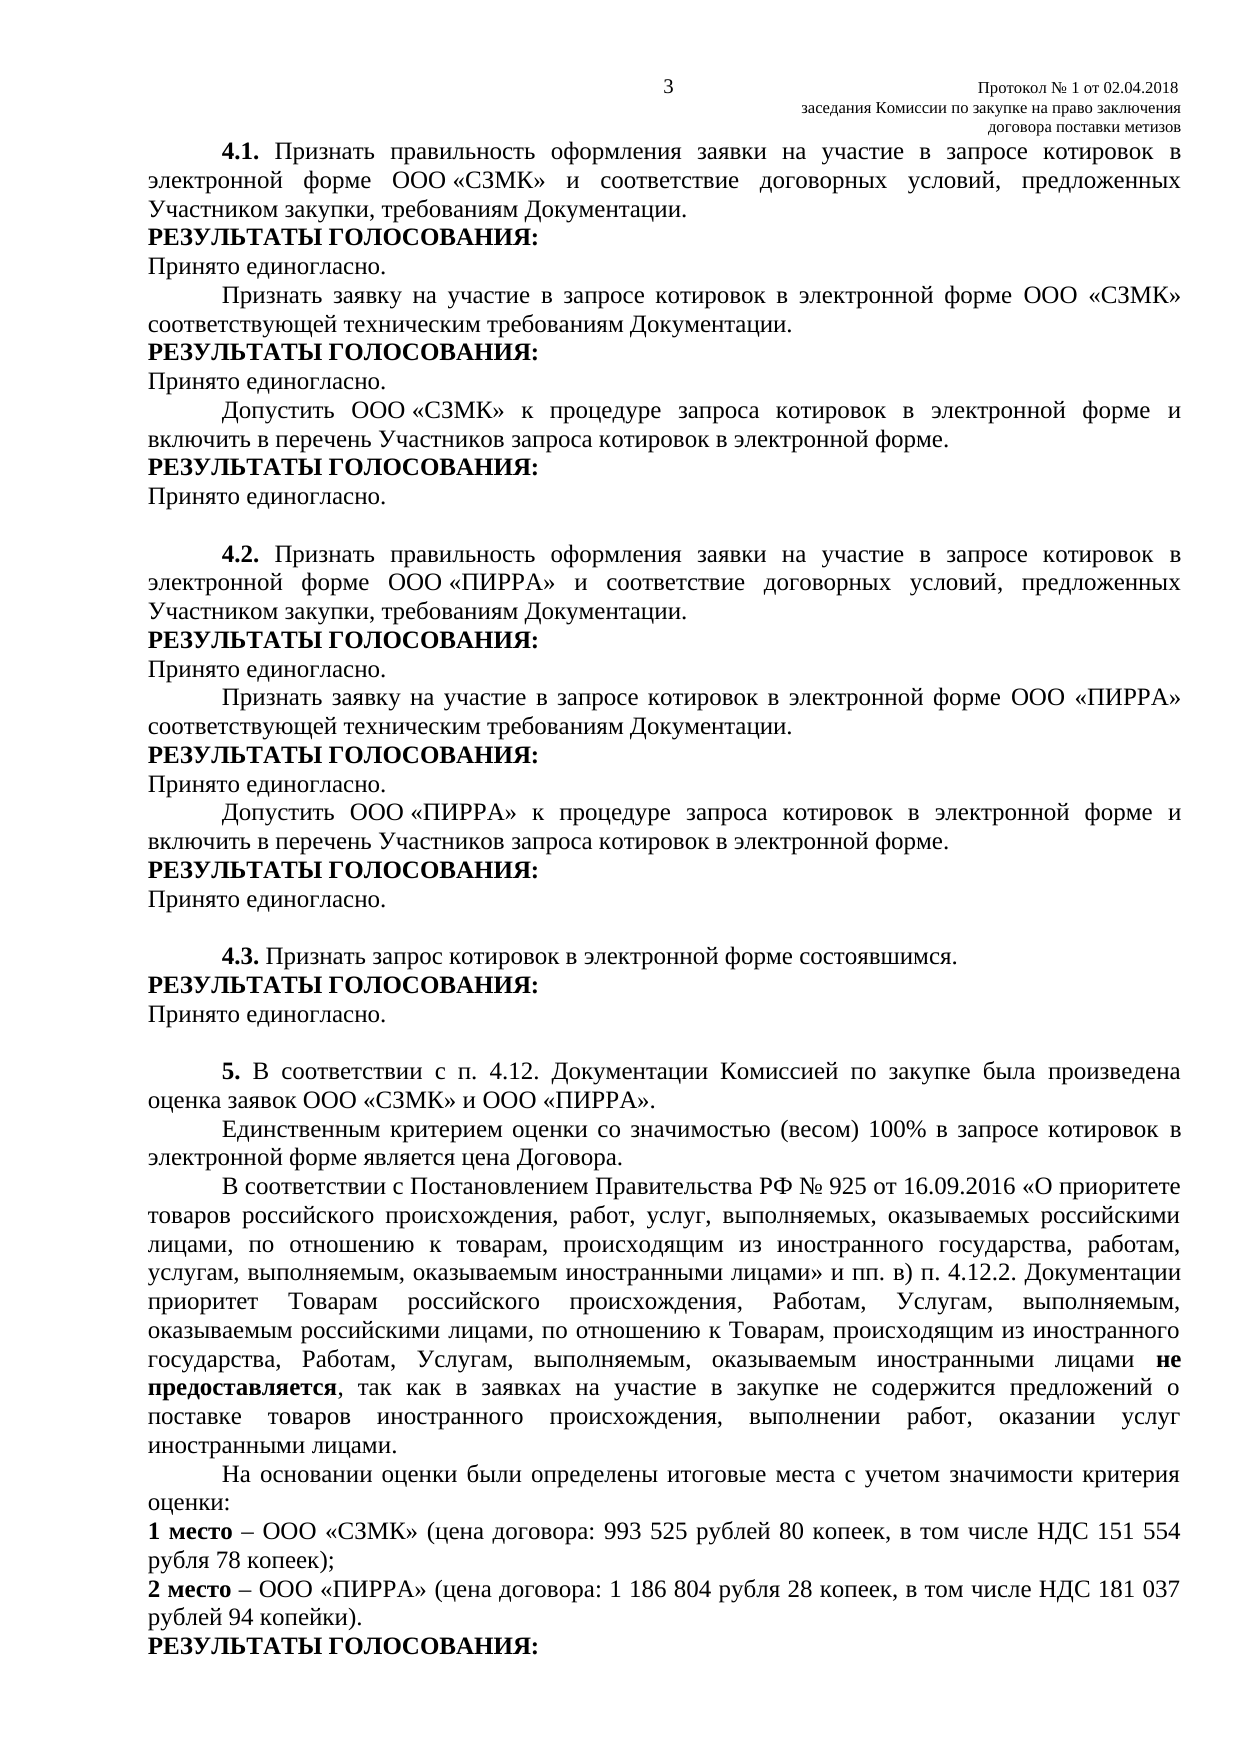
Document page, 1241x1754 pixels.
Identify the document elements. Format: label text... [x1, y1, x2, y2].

text РЕЗУЛЬТАТЫ ГОЛОСОВАНИЯ: [148, 970, 1181, 999]
text РЕЗУЛЬТАТЫ ГОЛОСОВАНИЯ: [148, 740, 1181, 769]
text Принято единогласно. [148, 366, 1181, 395]
text На основании оценки были определены итоговые места с учетом значимости критерия оценки: [148, 1459, 1181, 1516]
text РЕЗУЛЬТАТЫ ГОЛОСОВАНИЯ: [148, 452, 1181, 481]
text Принято единогласно. [148, 481, 1181, 510]
text РЕЗУЛЬТАТЫ ГОЛОСОВАНИЯ: [148, 222, 1181, 251]
text Принято единогласно. [148, 251, 1181, 280]
subtitle 4.3. Признать запрос котировок в электронной форме состоявшимся. [148, 941, 1181, 970]
text РЕЗУЛЬТАТЫ ГОЛОСОВАНИЯ: [148, 855, 1181, 884]
text Принято единогласно. [148, 769, 1181, 797]
text 2 место – ООО «ПИРРА» (цена договора: 1 186 804 рубля 28 копеек, в том числе НДС 181 037 рублей 94 копейки). [148, 1574, 1181, 1631]
text 5. В соответствии с п. 4.12. Документации Комиссией по закупке была произведена оценка заявок ООО «СЗМК» и ООО «ПИРРА». [148, 1056, 1181, 1114]
text Допустить ООО «СЗМК» к процедуре запроса котировок в электронной форме и включить в перечень Участников запроса котировок в электронной форме. [148, 395, 1181, 452]
text Признать заявку на участие в запросе котировок в электронной форме ООО «ПИРРА» соответствующей техническим требованиям Документации. [148, 682, 1181, 740]
text РЕЗУЛЬТАТЫ ГОЛОСОВАНИЯ: [148, 1631, 1181, 1660]
subtitle 4.1. Признать правильность оформления заявки на участие в запросе котировок в электронной форме ООО «СЗМК» и соответствие договорных условий, предложенных Участником закупки, требованиям Документации. [148, 136, 1181, 222]
text Принято единогласно. [148, 654, 1181, 682]
text 1 место – ООО «СЗМК» (цена договора: 993 525 рублей 80 копеек, в том числе НДС 151 554 рубля 78 копеек); [148, 1516, 1181, 1574]
text Принято единогласно. [148, 999, 1181, 1027]
text РЕЗУЛЬТАТЫ ГОЛОСОВАНИЯ: [148, 337, 1181, 366]
text РЕЗУЛЬТАТЫ ГОЛОСОВАНИЯ: [148, 625, 1181, 654]
subtitle 4.2. Признать правильность оформления заявки на участие в запросе котировок в электронной форме ООО «ПИРРА» и соответствие договорных условий, предложенных Участником закупки, требованиям Документации. [148, 539, 1181, 625]
text Принято единогласно. [148, 884, 1181, 912]
text Единственным критерием оценки со значимостью (весом) 100% в запросе котировок в электронной форме является цена Договора. [148, 1114, 1181, 1171]
text Признать заявку на участие в запросе котировок в электронной форме ООО «СЗМК» соответствующей техническим требованиям Документации. [148, 280, 1181, 337]
text Допустить ООО «ПИРРА» к процедуре запроса котировок в электронной форме и включить в перечень Участников запроса котировок в электронной форме. [148, 797, 1181, 855]
text В соответствии с Постановлением Правительства РФ № 925 от 16.09.2016 «О приоритете товаров российского происхождения, работ, услуг, выполняемых, оказываемых российскими лицами, по отношению к товарам, происходящим из иностранного государства, работам, услугам, выполняемым, оказываемым иностранными лицами» и пп. в) п. 4.12.2. Документации приоритет Товарам российского происхождения, Работам, Услугам, выполняемым, оказываемым российскими лицами, по отношению к Товарам, происходящим из иностранного государства, Работам, Услугам, выполняемым, оказываемым иностранными лицами не предоставляется, так как в заявках на участие в закупке не содержится предложений о поставке товаров иностранного происхождения, выполнении работ, оказании услуг иностранными лицами. [148, 1171, 1181, 1459]
